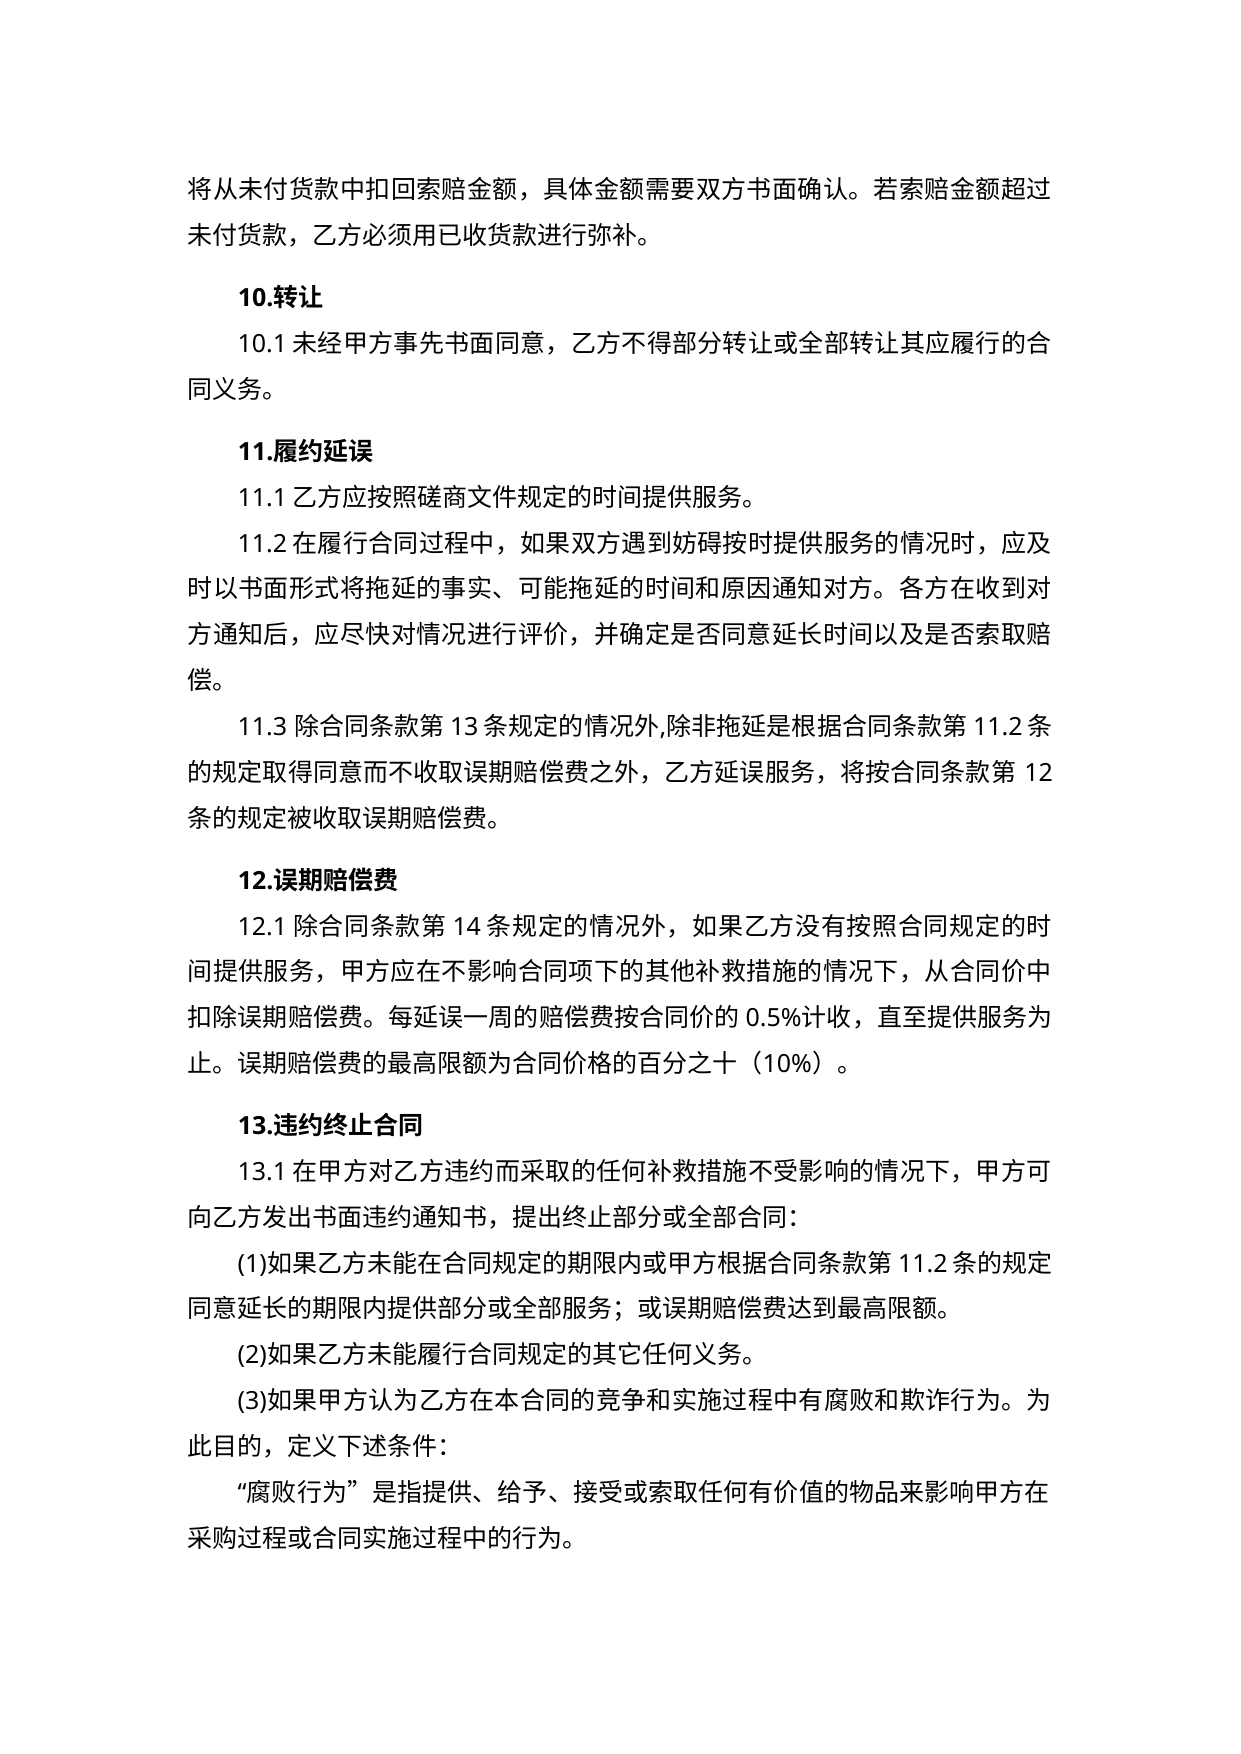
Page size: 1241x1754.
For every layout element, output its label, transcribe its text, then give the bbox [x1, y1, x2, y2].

text 12.误期赔偿费 [187, 852, 1053, 898]
text 12.1除合同条款第14条规定的情况外，如果乙方没有按照合同规定的时间提供服务，甲方应在不影响合同项下的其他补救措施的情况下，从合同价中扣除误期赔偿费。每延误一周的赔偿费按合同价的0.5%计收，直至提供服务为止。误期赔偿费的最高限额为合同价格的百分之十（10%）。 [187, 898, 1053, 1082]
text 10.转让 [187, 270, 1053, 316]
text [187, 162, 1053, 254]
text 11.2在履行合同过程中，如果双方遇到妨碍按时提供服务的情况时，应及时以书面形式将拖延的事实、可能拖延的时间和原因通知对方。各方在收到对方通知后，应尽快对情况进行评价，并确定是否同意延长时间以及是否索取赔偿。 [187, 515, 1053, 699]
text 13.1在甲方对乙方违约而采取的任何补救措施不受影响的情况下，甲方可向乙方发出书面违约通知书，提出终止部分或全部合同： [187, 1144, 1053, 1235]
text “腐败行为”是指提供、给予、接受或索取任何有价值的物品来影响甲方在采购过程或合同实施过程中的行为。 [187, 1464, 1053, 1556]
text (2)如果乙方未能履行合同规定的其它任何义务。 [187, 1327, 1053, 1373]
text (1)如果乙方未能在合同规定的期限内或甲方根据合同条款第11.2条的规定同意延长的期限内提供部分或全部服务；或误期赔偿费达到最高限额。 [187, 1235, 1053, 1327]
text 10.1未经甲方事先书面同意，乙方不得部分转让或全部转让其应履行的合同义务。 [187, 316, 1053, 407]
text 13.违约终止合同 [187, 1098, 1053, 1144]
text 11.1乙方应按照磋商文件规定的时间提供服务。 [187, 469, 1053, 515]
text (3)如果甲方认为乙方在本合同的竞争和实施过程中有腐败和欺诈行为。为此目的，定义下述条件： [187, 1373, 1053, 1464]
text 11.履约延误 [187, 424, 1053, 469]
text 11.3 除合同条款第13条规定的情况外,除非拖延是根据合同条款第11.2条的规定取得同意而不收取误期赔偿费之外，乙方延误服务，将按合同条款第12条的规定被收取误期赔偿费。 [187, 699, 1053, 836]
